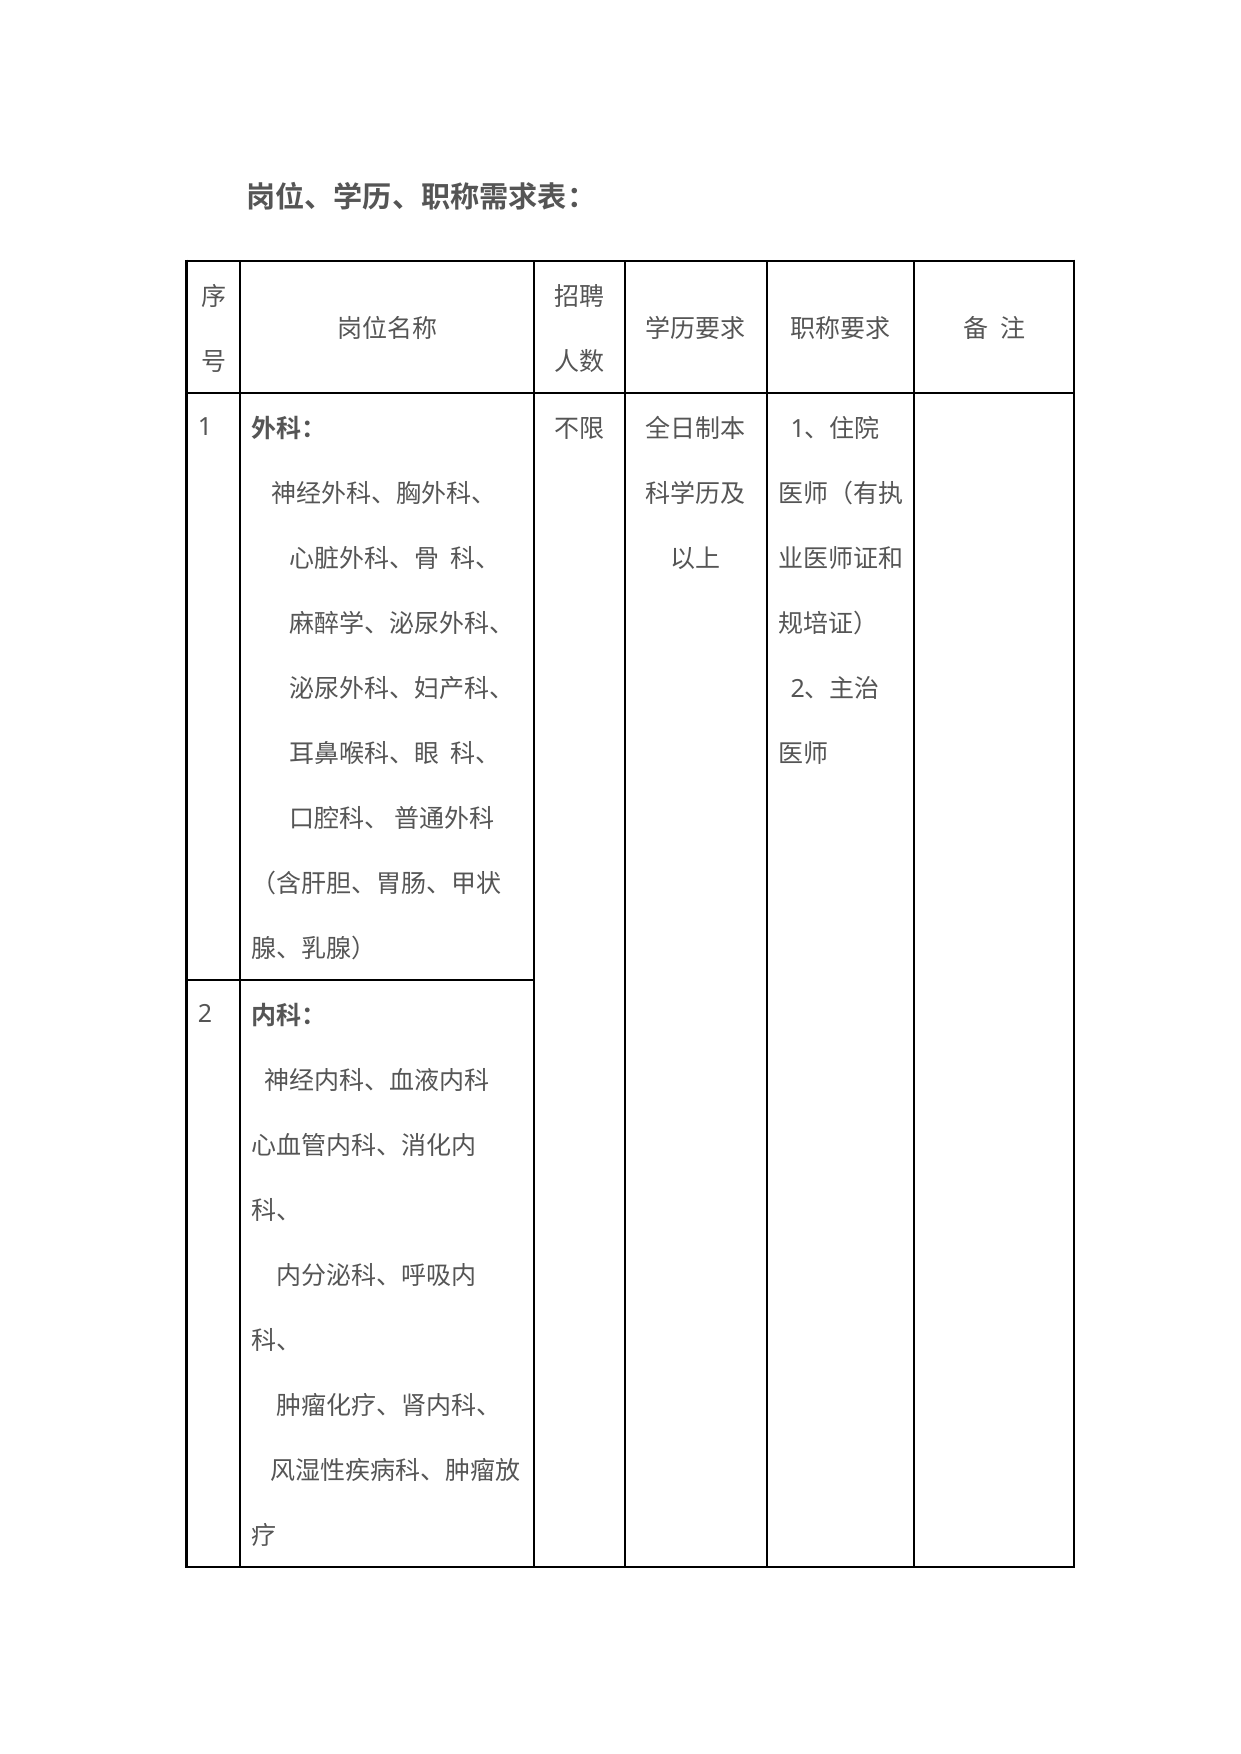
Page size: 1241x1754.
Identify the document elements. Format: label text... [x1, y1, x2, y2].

table_header 岗位名称 [241, 262, 533, 392]
table_header 职称要求 [768, 262, 913, 392]
table_header 备 注 [915, 262, 1073, 392]
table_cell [241, 981, 533, 1566]
text 岗位、学历、职称需求表： [187, 162, 1053, 227]
table_header 学历要求 [626, 262, 766, 392]
table_cell 1 [188, 394, 239, 979]
table_cell 2 [188, 981, 239, 1566]
table_cell 不限 [535, 394, 624, 1566]
table_cell 外科： 神经外科、胸外科、 心脏外科、骨 科、 麻醉学、泌尿外科、 泌尿外科、妇产科、 耳鼻喉科、眼 科、 口腔科、 普通外科（含肝胆、胃肠、甲状腺、乳腺） [241, 394, 533, 979]
table_cell 1、住院医师（有执业医师证和规培证） 2、主治医师 [768, 394, 913, 1566]
table_header 招聘 人数 [535, 262, 624, 392]
table_cell 全日制本科学历及以上 [626, 394, 766, 1566]
table_header 序号 [188, 262, 239, 392]
table_cell [915, 394, 1073, 1566]
